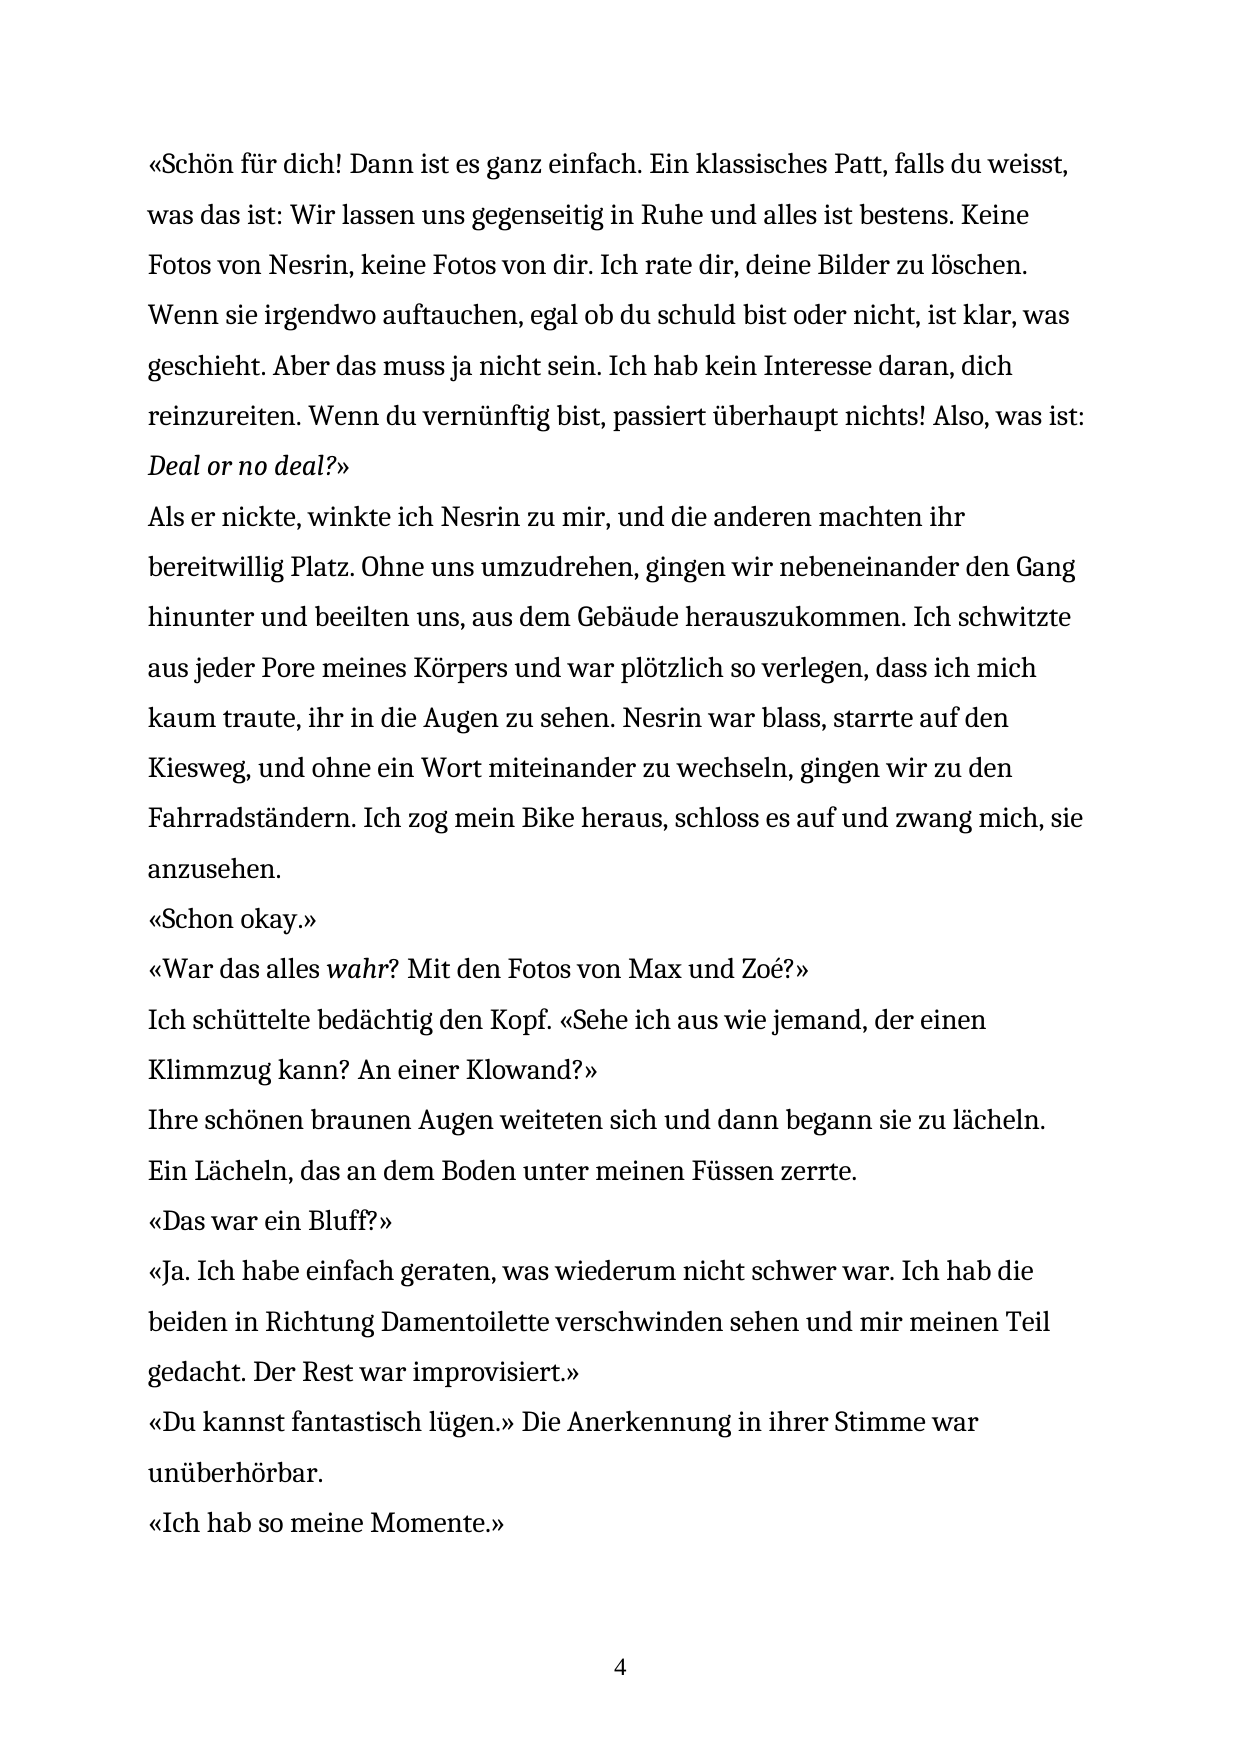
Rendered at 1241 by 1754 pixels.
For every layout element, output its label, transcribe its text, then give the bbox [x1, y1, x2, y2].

text «Schon okay.» [148, 902, 1093, 936]
text «Ich hab so meine Momente.» [148, 1506, 1093, 1539]
text «War das alles wahr? Mit den Fotos von Max und Zoé?» [148, 953, 1093, 986]
text «Du kannst fantastisch lügen.» Die Anerkennung in ihrer Stimme war unüberhörbar. [148, 1405, 1093, 1489]
text «Schön für dich! Dann ist es ganz einfach. Ein klassisches Patt, falls du weisst, was das ist: Wir lassen uns gegenseitig in Ruhe und alles ist bestens. Keine Fotos von Nesrin, keine Fotos von dir. Ich rate dir, deine Bilder zu löschen. Wenn sie irgendwo auftauchen, egal ob du schuld bist oder nicht, ist klar, was geschieht. Aber das muss ja nicht sein. Ich hab kein Interesse daran, dich reinzureiten. Wenn du vernünftig bist, passiert überhaupt nichts! Also, was ist: Deal or no deal?» [148, 148, 1093, 483]
text «Das war ein Bluff?» [148, 1204, 1093, 1238]
text Ich schüttelte bedächtig den Kopf. «Sehe ich aus wie jemand, der einen Klimmzug kann? An einer Klowand?» [148, 1003, 1093, 1087]
text «Ja. Ich habe einfach geraten, was wiederum nicht schwer war. Ich hab die beiden in Richtung Damentoilette verschwinden sehen und mir meinen Teil gedacht. Der Rest war improvisiert.» [148, 1254, 1093, 1389]
text Als er nickte, winkte ich Nesrin zu mir, und die anderen machten ihr bereitwillig Platz. Ohne uns umzudrehen, gingen wir nebeneinander den Gang hinunter und beeilten uns, aus dem Gebäude herauszukommen. Ich schwitzte aus jeder Pore meines Körpers und war plötzlich so verlegen, dass ich mich kaum traute, ihr in die Augen zu sehen. Nesrin war blass, starrte auf den Kiesweg, und ohne ein Wort miteinander zu wechseln, gingen wir zu den Fahrradständern. Ich zog mein Bike heraus, schloss es auf und zwang mich, sie anzusehen. [148, 500, 1093, 886]
text Ihre schönen braunen Augen weiteten sich und dann begann sie zu lächeln. Ein Lächeln, das an dem Boden unter meinen Füssen zerrte. [148, 1103, 1093, 1187]
